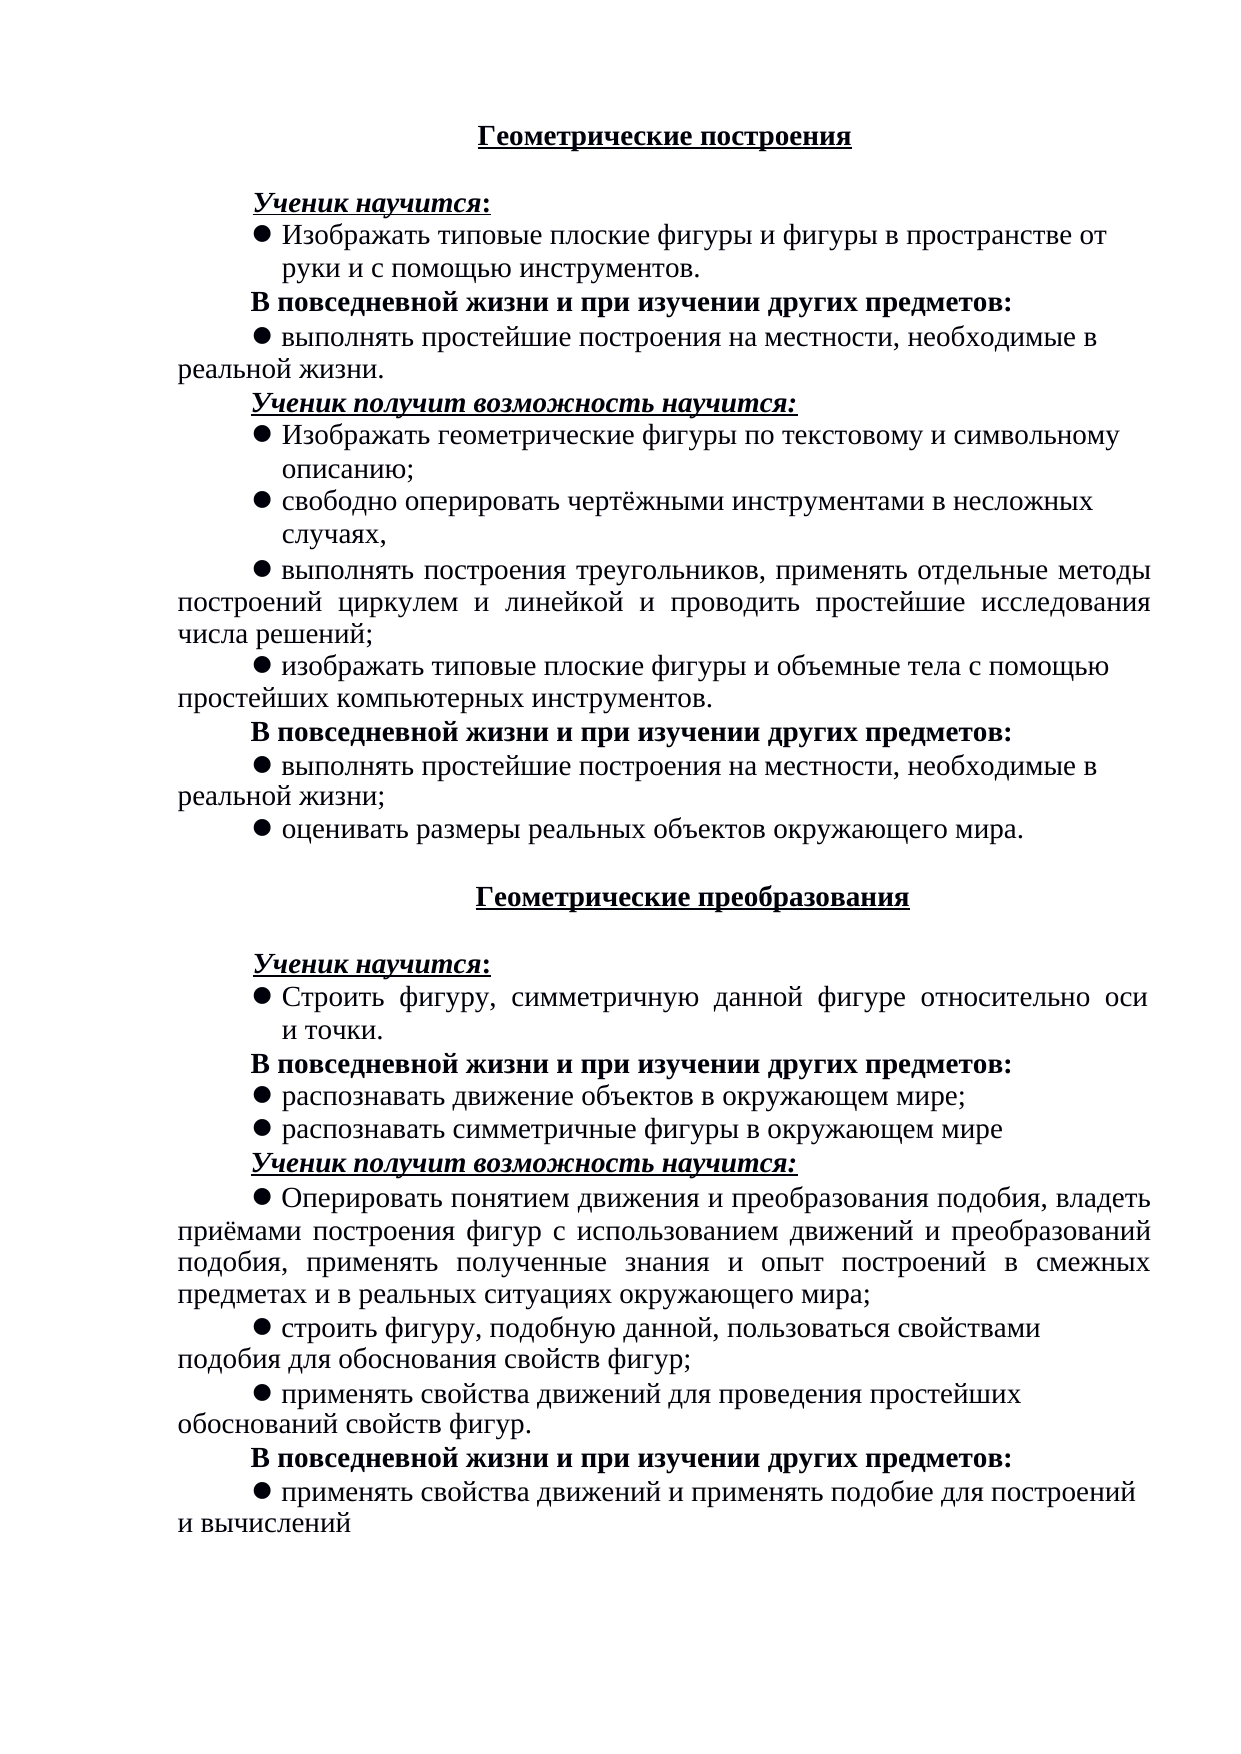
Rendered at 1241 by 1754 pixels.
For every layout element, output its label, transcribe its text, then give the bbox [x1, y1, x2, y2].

text В повседневной жизни и при изучении других предметов: [250, 714, 1152, 748]
text Геометрические построения [177, 118, 1152, 152]
list изображать типовые плоские фигуры и объемные тела с помощью простейших компьютерных инструментов. [177, 650, 1152, 714]
list строить фигуру, подобную данной, пользоваться свойствами подобия для обоснования свойств фигур; [177, 1313, 1152, 1374]
list применять свойства движений и применять подобие для построений и вычислений [177, 1477, 1152, 1538]
list Изображать типовые плоские фигуры и фигуры в пространстве от руки и с помощью инструментов. [251, 218, 1152, 284]
list свободно оперировать чертёжными инструментами в несложных случаях, [251, 484, 1152, 550]
list Строить фигуру, симметричную данной фигуре относительно оси и точки. [251, 980, 1152, 1046]
text Ученик получит возможность научится: [250, 385, 1152, 418]
text В повседневной жизни и при изучении других предметов: [250, 1046, 1152, 1079]
text Ученик научится: [252, 946, 1152, 980]
list оценивать размеры реальных объектов окружающего мира. [251, 812, 1152, 845]
list распознавать симметричные фигуры в окружающем мире [251, 1112, 1152, 1145]
list выполнять простейшие построения на местности, необходимые в реальной жизни. [177, 321, 1152, 385]
list Изображать геометрические фигуры по текстовому и символьному описанию; [251, 418, 1152, 484]
list распознавать движение объектов в окружающем мире; [251, 1079, 1152, 1112]
list выполнять построения треугольников, применять отдельные методы построений циркулем и линейкой и проводить простейшие исследования числа решений; [177, 554, 1152, 650]
text Геометрические преобразования [475, 879, 1152, 913]
list выполнять простейшие построения на местности, необходимые в реальной жизни; [177, 751, 1152, 812]
list применять свойства движений для проведения простейших обоснований свойств фигур. [177, 1379, 1152, 1440]
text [250, 284, 1152, 318]
list Оперировать понятием движения и преобразования подобия, владеть приёмами построения фигур с использованием движений и преобразований подобия, применять полученные знания и опыт построений в смежных предметах и в реальных ситуациях окружающего мира; [177, 1182, 1152, 1310]
text Ученик научится: [252, 185, 1152, 218]
text Ученик получит возможность научится: [250, 1145, 1152, 1179]
text В повседневной жизни и при изучении других предметов: [250, 1441, 1152, 1474]
